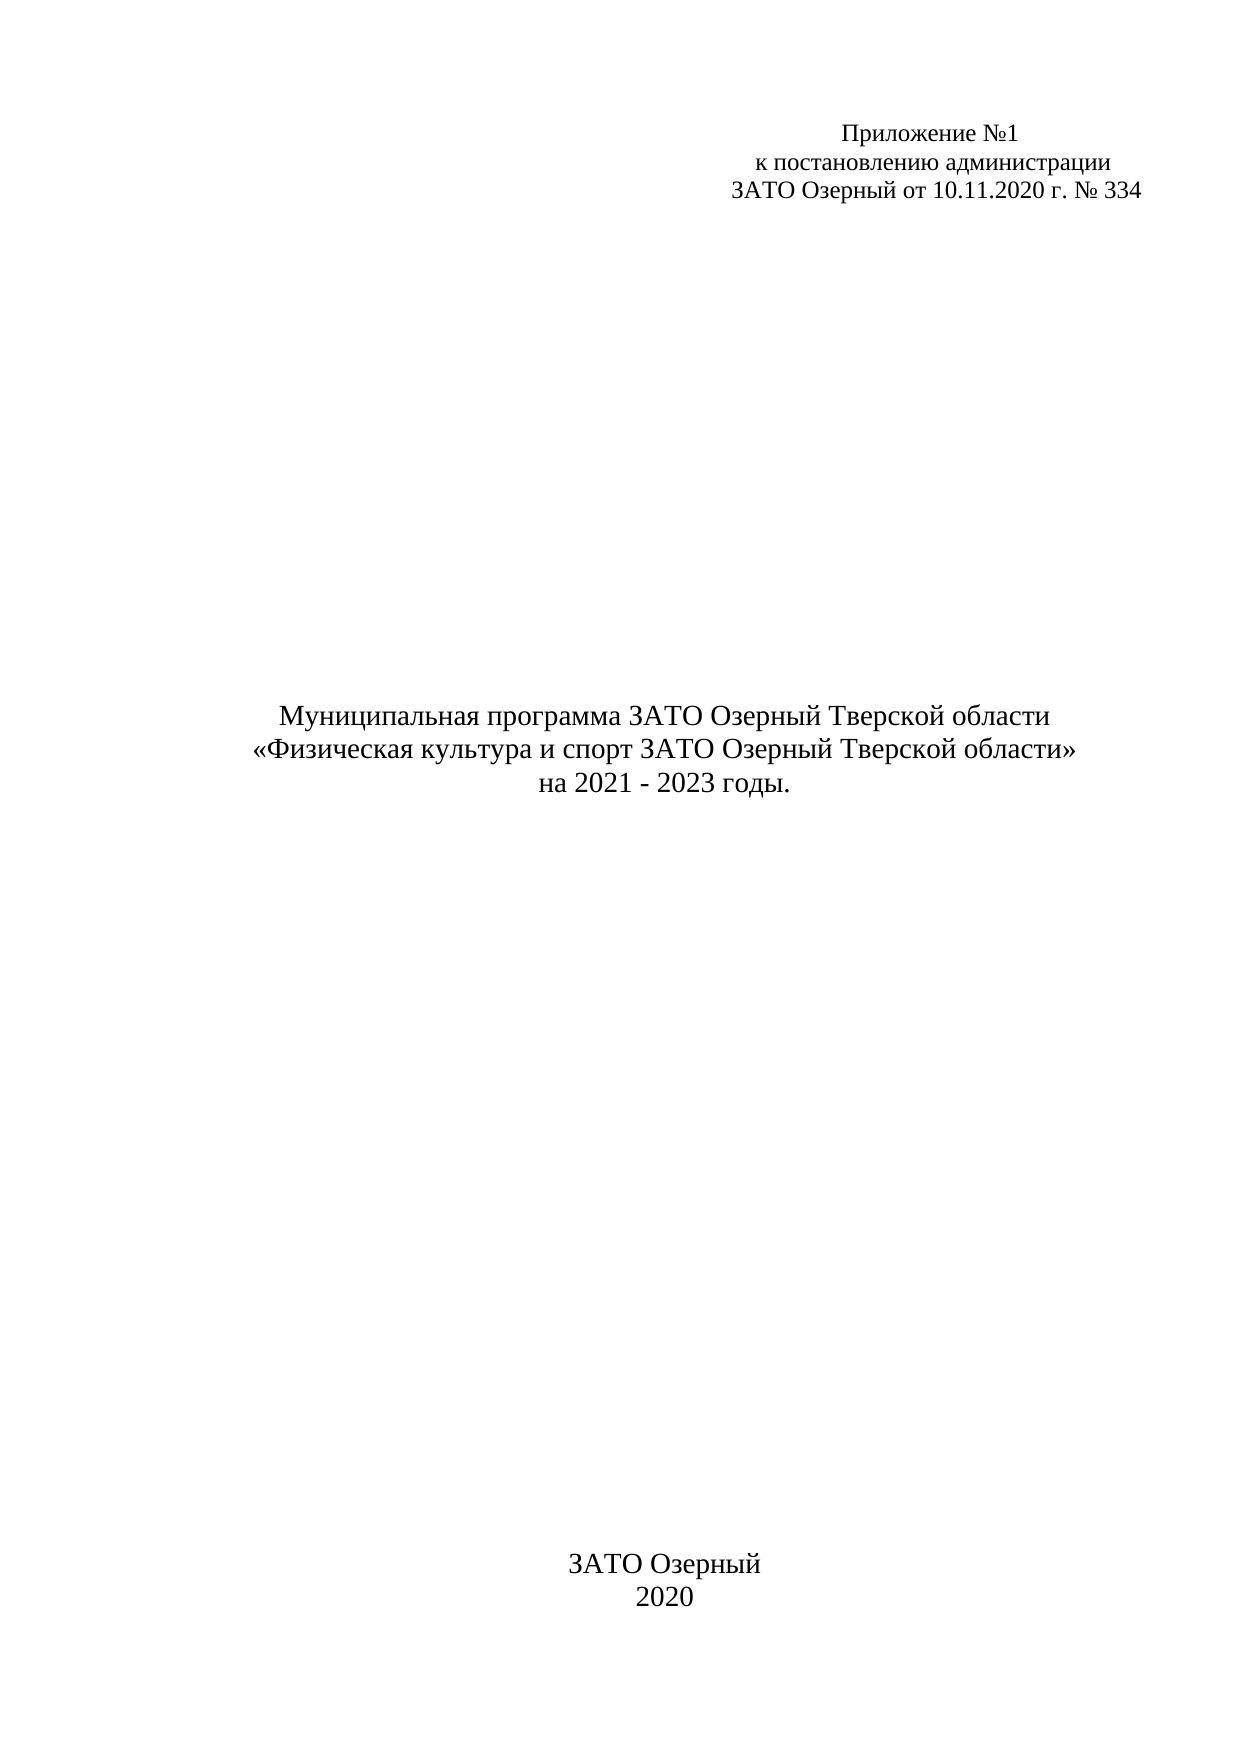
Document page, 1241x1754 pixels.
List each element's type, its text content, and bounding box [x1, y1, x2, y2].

text ЗАТО Озерный [177, 1546, 1152, 1579]
text Муниципальная программа ЗАТО Озерный Тверской области [177, 698, 1152, 731]
text на 2021 - 2023 годы. [177, 765, 1152, 798]
text Приложение №1 [177, 118, 1152, 147]
text «Физическая культура и спорт ЗАТО Озерный Тверской области» [177, 731, 1152, 765]
text ЗАТО Озерный от 10.11.2020 г. № 334 [177, 176, 1152, 204]
text к постановлению администрации [177, 147, 1152, 176]
text 2020 [177, 1579, 1152, 1613]
